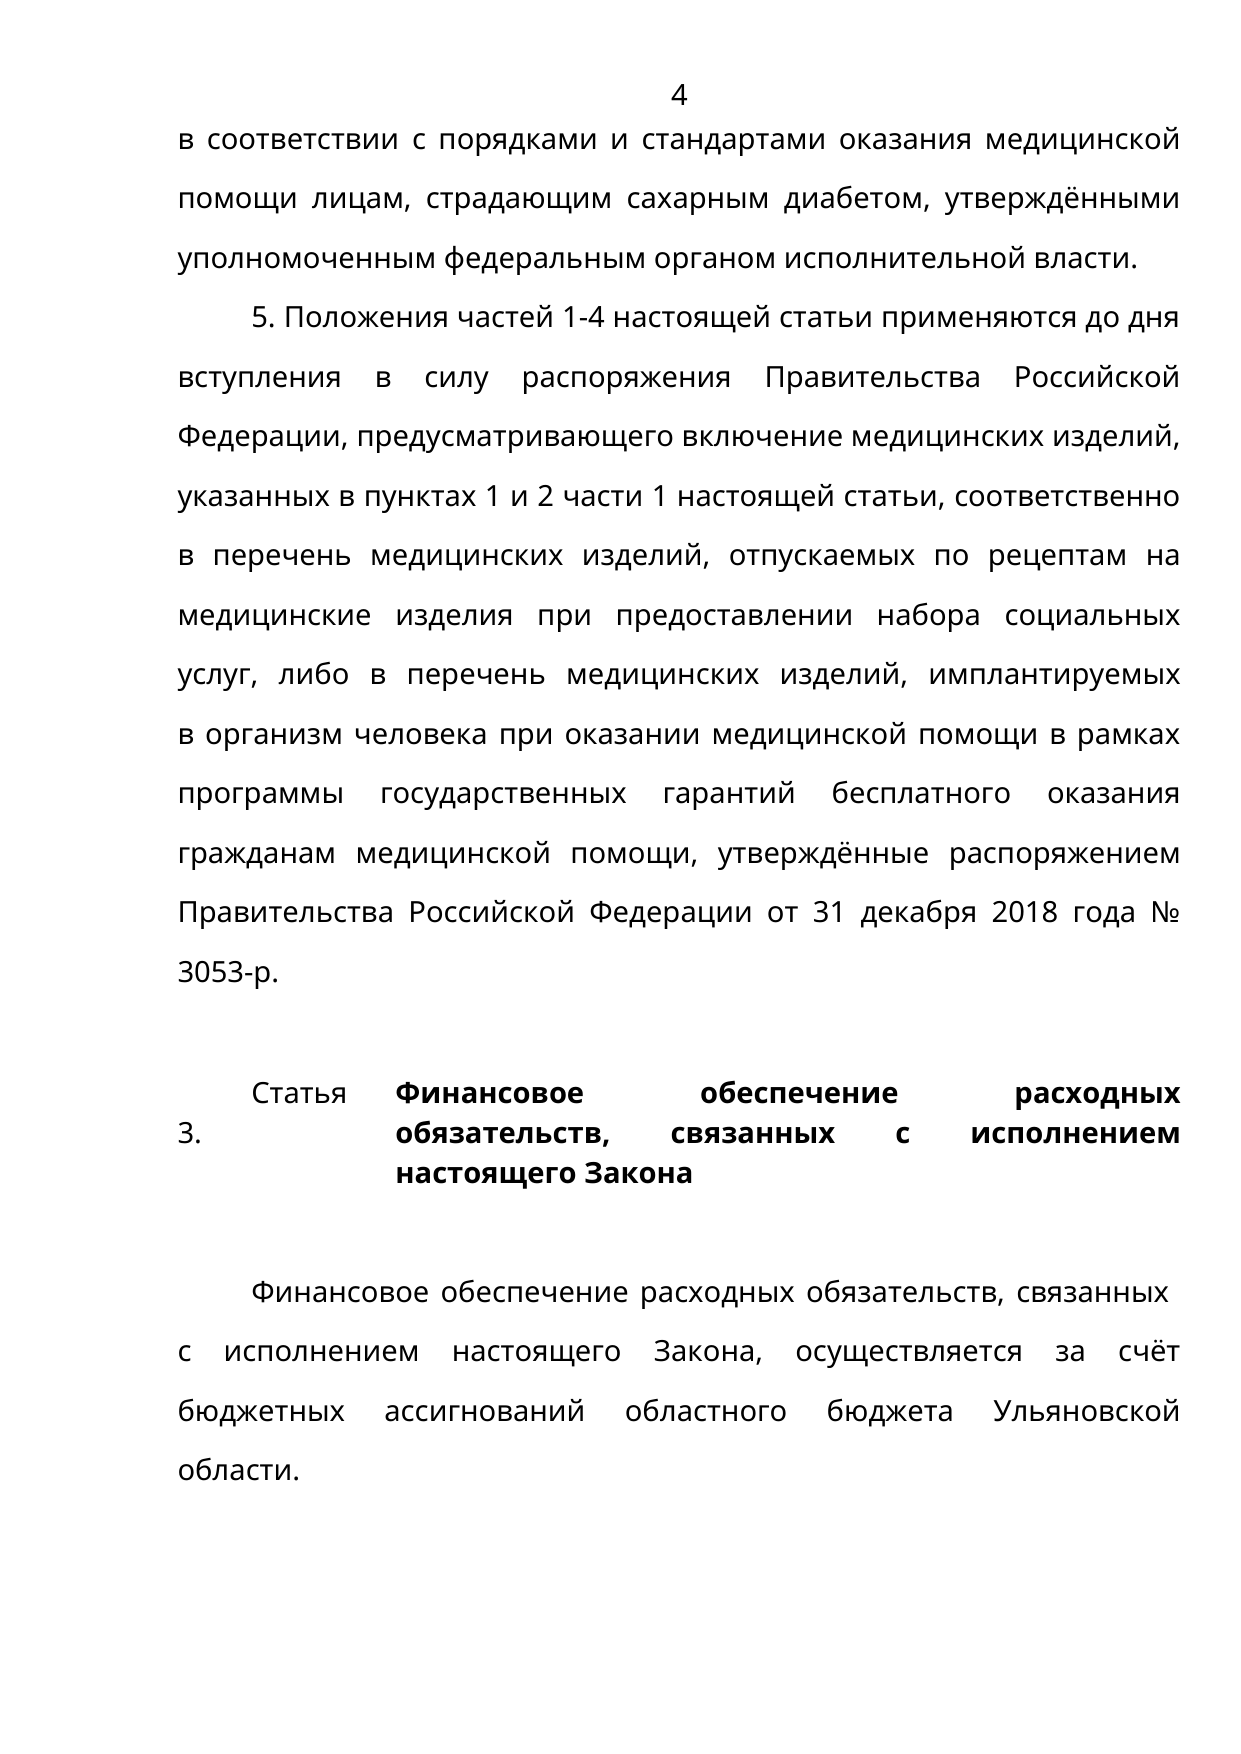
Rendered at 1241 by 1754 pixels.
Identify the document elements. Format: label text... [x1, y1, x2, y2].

text 5. Положения частей 1-4 настоящей статьи применяются до дня вступления в силу распоряжения Правительства Российской Федерации, предусматривающего включение медицинских изделий, указанных в пунктах 1 и 2 части 1 настоящей статьи, соответственно в перечень медицинских изделий, отпускаемых по рецептам на медицинские изделия при предоставлении набора социальных услуг, либо в перечень медицинских изделий, имплантируемых в организм человека при оказании медицинской помощи в рамках программы государственных гарантий бесплатного оказания гражданам медицинской помощи, утверждённые распоряжением Правительства Российской Федерации от 31 декабря 2018 года № 3053-р. [177, 297, 1181, 991]
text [177, 118, 1181, 277]
table_header Статья 3. [166, 1073, 384, 1192]
text Финансовое обеспечение расходных обязательств, связанных с исполнением настоящего Закона, осуществляется за счёт бюджетных ассигнований областного бюджета Ульяновской области. [177, 1271, 1181, 1489]
table_header Финансовое обеспечение расходных обязательств, связанных с исполнением настоящего Закона [384, 1073, 1192, 1192]
